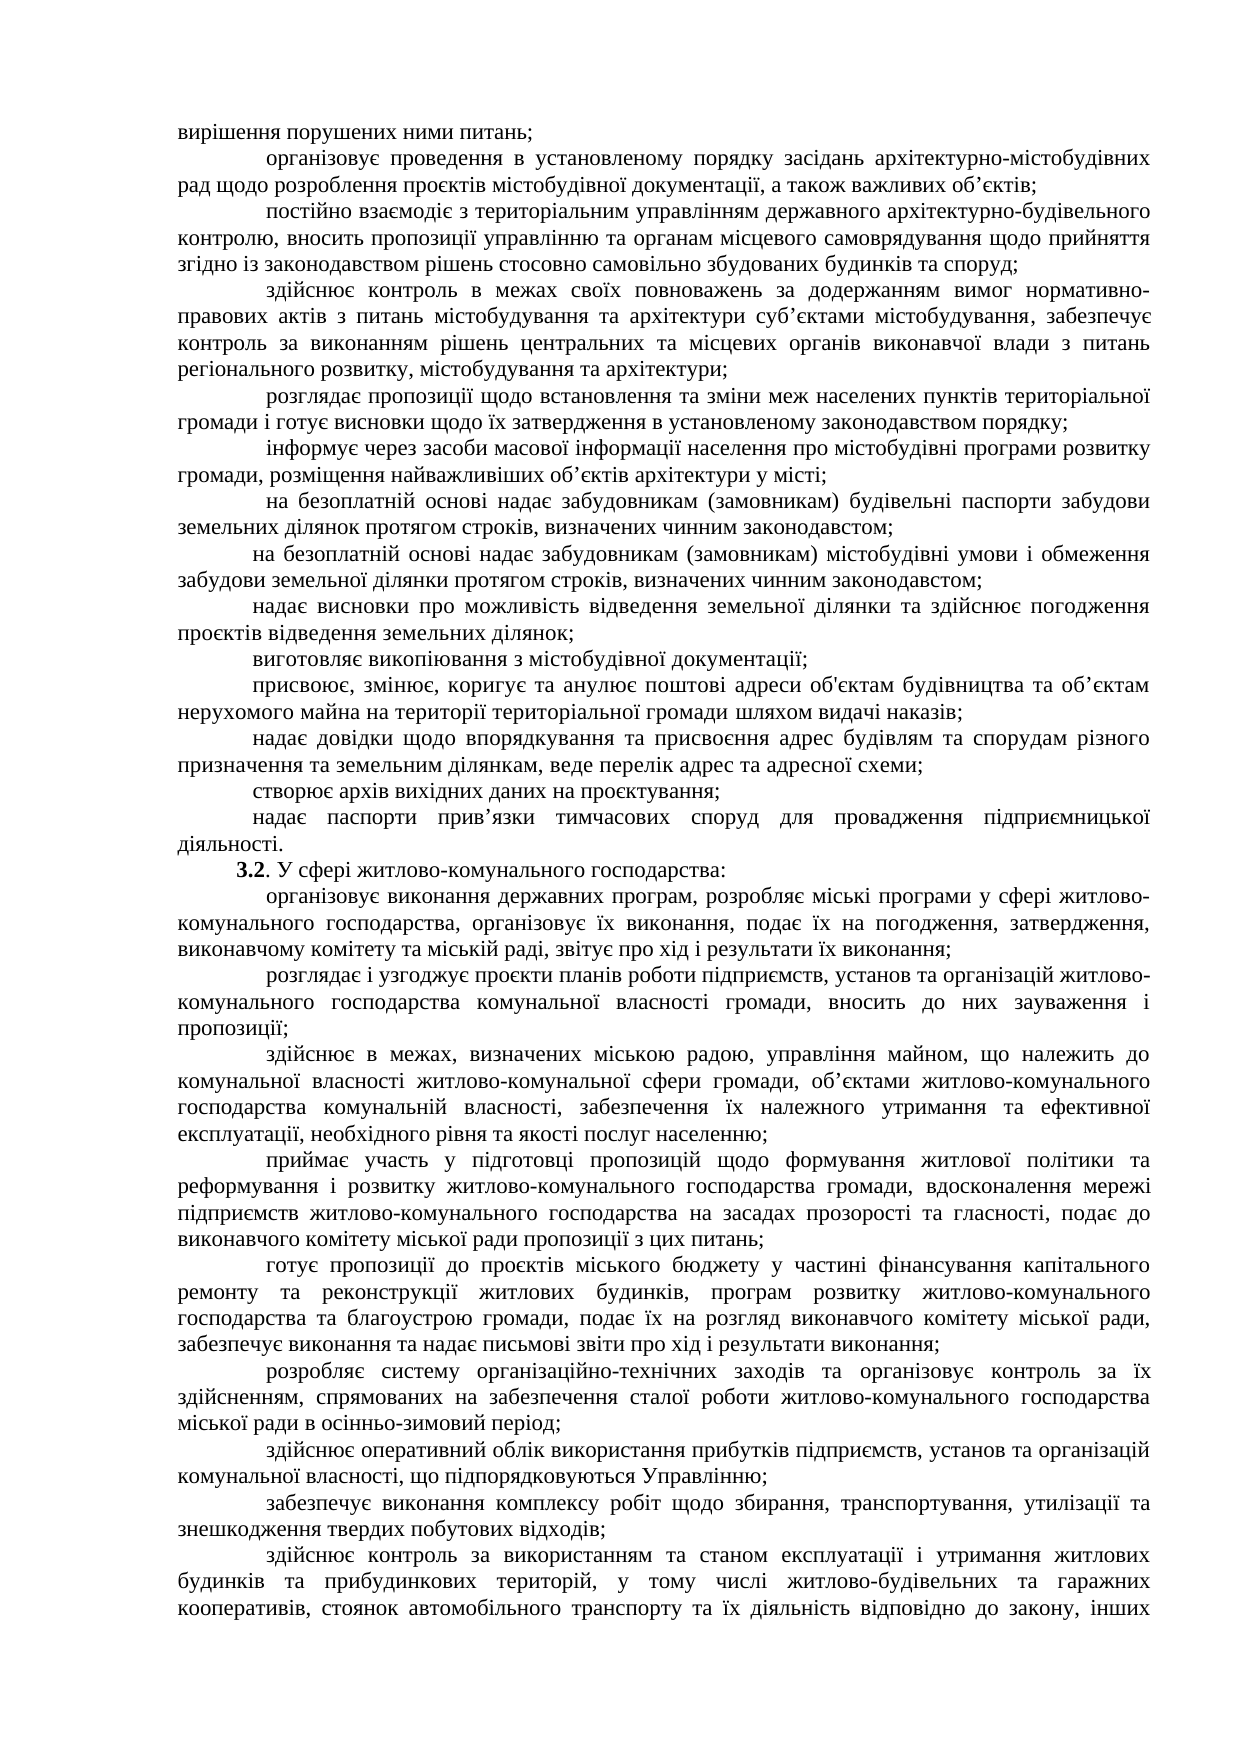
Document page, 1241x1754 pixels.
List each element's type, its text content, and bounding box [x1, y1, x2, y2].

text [177, 1541, 1152, 1620]
text розробляє систему організаційно-технічних заходів та організовує контроль за їх здійсненням, спрямованих на забезпечення сталої роботи житлово-комунального господарства міської ради в осінньо-зимовий період; [177, 1357, 1152, 1436]
text інформує через засоби масової інформації населення про містобудівні програми розвитку громади, розміщення найважливіших об’єктів архітектури у місті; [177, 434, 1152, 487]
text надає висновки про можливість відведення земельної ділянки та здійснює погодження проєктів відведення земельних ділянок; [177, 592, 1152, 645]
text здійснює контроль в межах своїх повноважень за додержанням вимог нормативно-правових актів з питань містобудування та архітектури суб’єктами містобудування, забезпечує контроль за виконанням рішень центральних та місцевих органів виконавчої влади з питань регіонального розвитку, містобудування та архітектури; [177, 276, 1152, 382]
text здійснює оперативний облік використання прибутків підприємств, установ та організацій комунальної власності, що підпорядковуються Управлінню; [177, 1436, 1152, 1488]
text розглядає і узгоджує проєкти планів роботи підприємств, установ та організацій житлово-комунального господарства комунальної власності громади, вносить до них зауваження і пропозиції; [177, 961, 1152, 1041]
text 3.2. У сфері житлово-комунального господарства: [177, 856, 1152, 882]
text готує пропозиції до проєктів міського бюджету у частині фінансування капітального ремонту та реконструкції житлових будинків, програм розвитку житлово-комунального господарства та благоустрою громади, подає їх на розгляд виконавчого комітету міської ради, забезпечує виконання та надає письмові звіти про хід і результати виконання; [177, 1251, 1152, 1357]
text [177, 118, 1152, 144]
text створює архів вихідних даних на проєктування; [177, 777, 1152, 803]
text надає паспорти прив’язки тимчасових споруд для провадження підприємницької діяльності. [177, 803, 1152, 856]
text надає довідки щодо впорядкування та присвоєння адрес будівлям та спорудам різного призначення та земельним ділянкам, веде перелік адрес та адресної схеми; [177, 724, 1152, 777]
text приймає участь у підготовці пропозицій щодо формування житлової політики та реформування і розвитку житлово-комунального господарства громади, вдосконалення мережі підприємств житлово-комунального господарства на засадах прозорості та гласності, подає до виконавчого комітету міської ради пропозиції з цих питань; [177, 1146, 1152, 1251]
text організовує проведення в установленому порядку засідань архітектурно-містобудівних рад щодо розроблення проєктів містобудівної документації, а також важливих об’єктів; [177, 144, 1152, 197]
text на безоплатній основі надає забудовникам (замовникам) будівельні паспорти забудови земельних ділянок протягом строків, визначених чинним законодавстом; [177, 487, 1152, 540]
text присвоює, змінює, коригує та анулює поштові адреси об'єктам будівництва та об’єктам нерухомого майна на території територіальної громади шляхом видачі наказів; [177, 672, 1152, 724]
text на безоплатній основі надає забудовникам (замовникам) містобудівні умови і обмеження забудови земельної ділянки протягом строків, визначених чинним законодавстом; [177, 540, 1152, 592]
text виготовляє викопіювання з містобудівної документації; [177, 645, 1152, 672]
text здійснює в межах, визначених міською радою, управління майном, що належить до комунальної власності житлово-комунальної сфери громади, об’єктами житлово-комунального господарства комунальній власності, забезпечення їх належного утримання та ефективної експлуатації, необхідного рівня та якості послуг населенню; [177, 1041, 1152, 1146]
text розглядає пропозиції щодо встановлення та зміни меж населених пунктів територіальної громади і готує висновки щодо їх затвердження в установленому законодавством порядку; [177, 382, 1152, 434]
text організовує виконання державних програм, розробляє міські програми у сфері житлово-комунального господарства, організовує їх виконання, подає їх на погодження, затвердження, виконавчому комітету та міській раді, звітує про хід і результати їх виконання; [177, 882, 1152, 961]
text постійно взаємодіє з територіальним управлінням державного архітектурно-будівельного контролю, вносить пропозиції управлінню та органам місцевого самоврядування щодо прийняття згідно із законодавством рішень стосовно самовільно збудованих будинків та споруд; [177, 197, 1152, 276]
text забезпечує виконання комплексу робіт щодо збирання, транспортування, утилізації та знешкодження твердих побутових відходів; [177, 1488, 1152, 1541]
